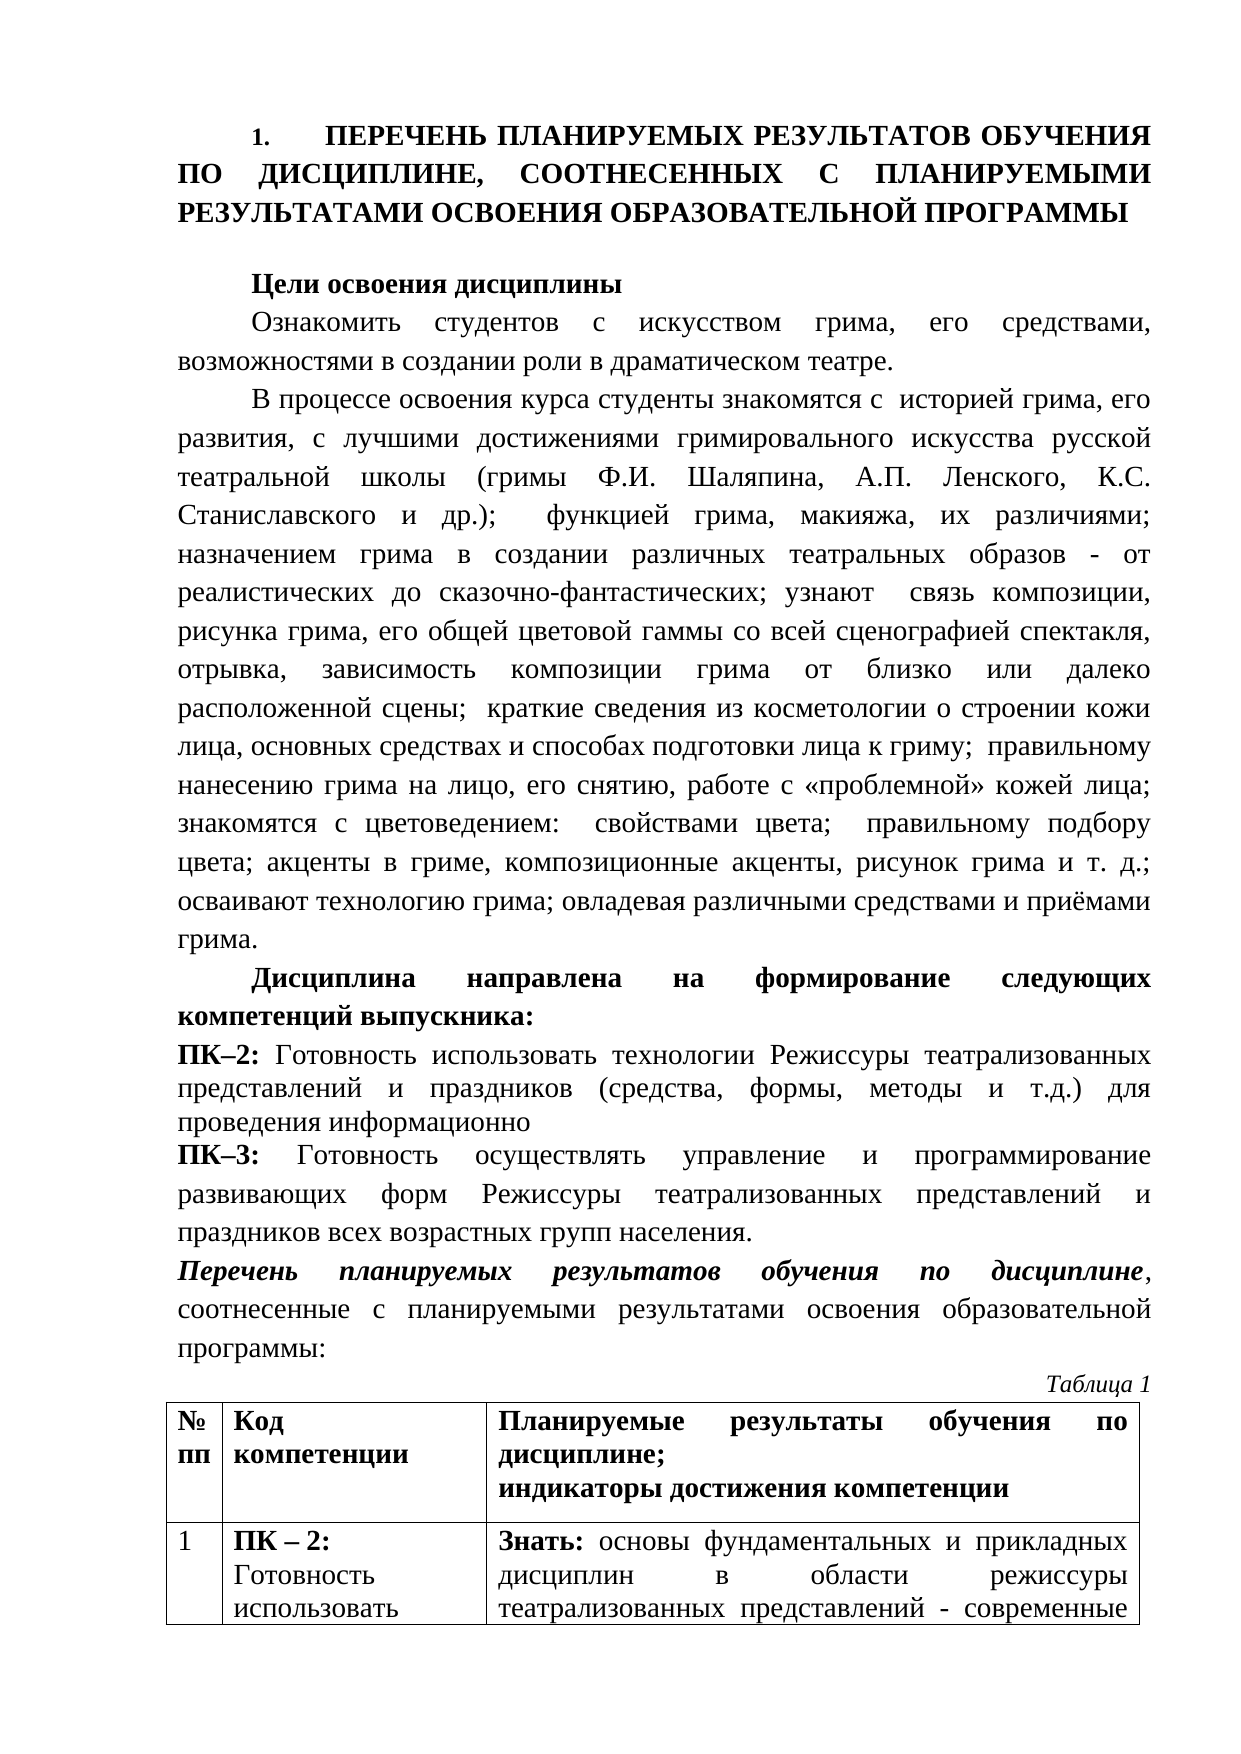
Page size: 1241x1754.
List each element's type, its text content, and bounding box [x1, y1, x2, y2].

list Цели освоения дисциплины [177, 266, 1152, 299]
table_header Код компетенции [223, 1403, 486, 1522]
text Таблица 1 [177, 1369, 1152, 1397]
text Перечень планируемых результатов обучения по дисциплине, соотнесенные с планируемыми результатами освоения образовательной программы: [177, 1253, 1152, 1364]
text В процессе освоения курса студенты знакомятся с историей грима, его развития, с лучшими достижениями гримировального искусства русской театральной школы (гримы Ф.И. Шаляпина, А.П. Ленского, К.С. Станиславского и др.); функцией грима, макияжа, их различиями; назначением грима в создании различных театральных образов - от реалистических до сказочно-фантастических; узнают связь композиции, рисунка грима, его общей цветовой гаммы со всей сценографией спектакля, отрывка, зависимость композиции грима от близко или далеко расположенной сцены; краткие сведения из косметологии о строении кожи лица, основных средствах и способах подготовки лица к гриму; правильному нанесению грима на лицо, его снятию, работе с «проблемной» кожей лица; знакомятся с цветоведением: свойствами цвета; правильному подбору цвета; акценты в гриме, композиционные акценты, рисунок грима и т. д.; осваивают технологию грима; овладевая различными средствами и приёмами грима. [177, 382, 1152, 955]
table_header № пп [167, 1403, 222, 1522]
table_header Планируемые результаты обучения по дисциплине; индикаторы достижения компетенции [487, 1403, 1139, 1522]
text Дисциплина направлена на формирование следующих компетенций выпускника: [177, 960, 1152, 1032]
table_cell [487, 1523, 1139, 1624]
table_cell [223, 1523, 486, 1624]
subtitle ПЕРЕЧЕНЬ ПЛАНИРУЕМЫХ РЕЗУЛЬТАТОВ ОБУЧЕНИЯ ПО ДИСЦИПЛИНЕ, СООТНЕСЕННЫХ С ПЛАНИРУЕМЫМИ РЕЗУЛЬТАТАМИ ОСВОЕНИЯ ОБРАЗОВАТЕЛЬНОЙ ПРОГРАММЫ [177, 118, 1152, 229]
text ПК–2: Готовность использовать технологии Режиссуры театрализованных представлений и праздников (средства, формы, методы и т.д.) для проведения информационно [177, 1037, 1152, 1137]
text Ознакомить студентов с искусством грима, его средствами, возможностями в создании роли в драматическом театре. [177, 304, 1152, 377]
text ПК–3: Готовность осуществлять управление и программирование развивающих форм Режиссуры театрализованных представлений и праздников всех возрастных групп населения. [177, 1137, 1152, 1248]
table_cell 1 [167, 1523, 222, 1624]
